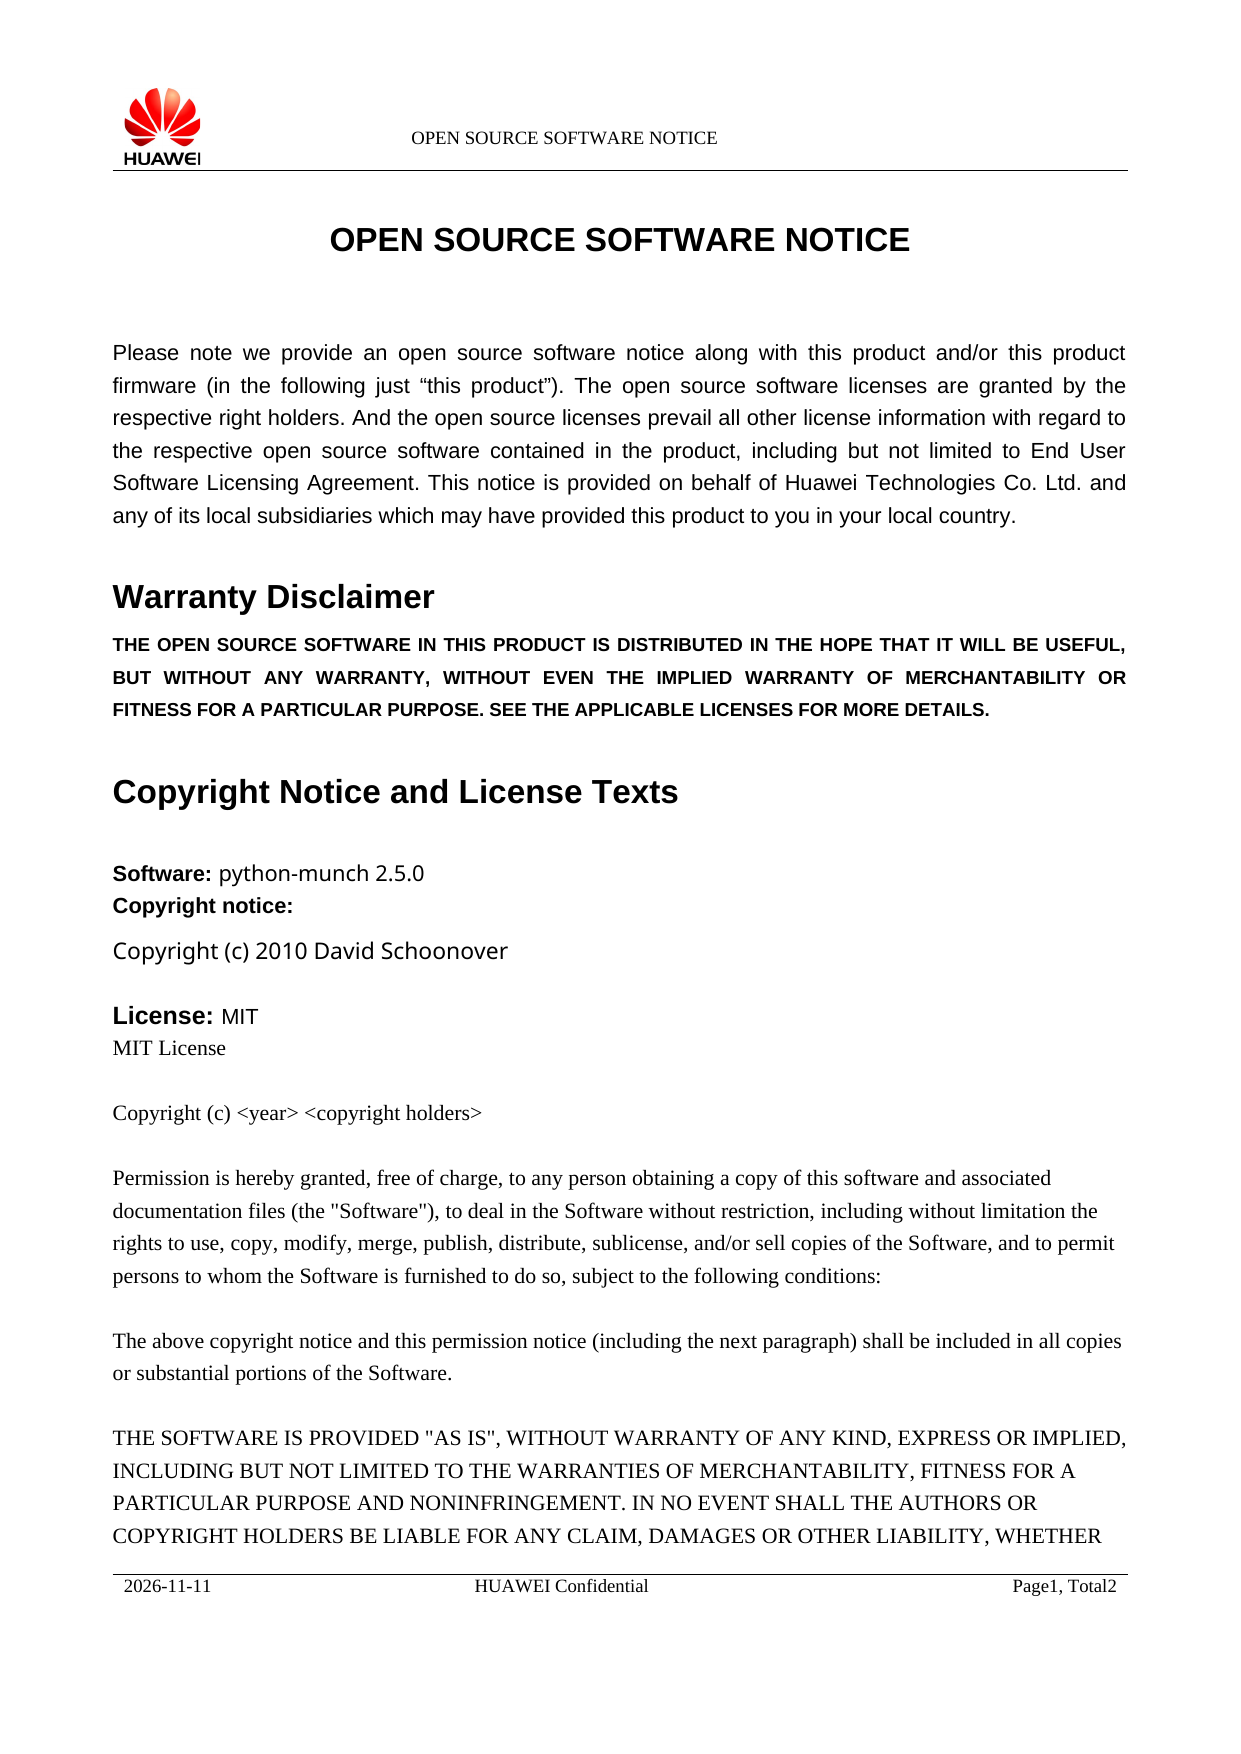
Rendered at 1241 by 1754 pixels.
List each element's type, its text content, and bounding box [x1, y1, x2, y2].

text License: MIT [112, 999, 1128, 1031]
title Software: python-munch 2.5.0 [112, 856, 1128, 889]
picture [124, 88, 201, 165]
text Copyright notice: [112, 889, 1128, 921]
text Warranty Disclaimer [112, 564, 1128, 629]
text Copyright Notice and License Texts [112, 759, 1128, 824]
text Please note we provide an open source software notice along with this product and/or this product firmware (in the following just “this product”). The open source software licenses are granted by the respective right holders. And the open source licenses prevail all other license information with regard to the respective open source software contained in the product, including but not limited to End User Software Licensing Agreement. This notice is provided on behalf of Huawei Technologies Co. Ltd. and any of its local subsidiaries which may have provided this product to you in your local country. [112, 336, 1128, 531]
text The open source software in this product is distributed in the hope that it will be useful, but WITHOUT ANY WARRANTY, without even the implied warranty of MERCHANTABILITY or FITNESS FOR A PARTICULAR PURPOSE. See the applicable licenses for more details. [112, 629, 1128, 726]
text OPEN SOURCE SOFTWARE NOTICE [112, 206, 1128, 271]
text Copyright (c) 2010 David Schoonover [112, 934, 1128, 999]
